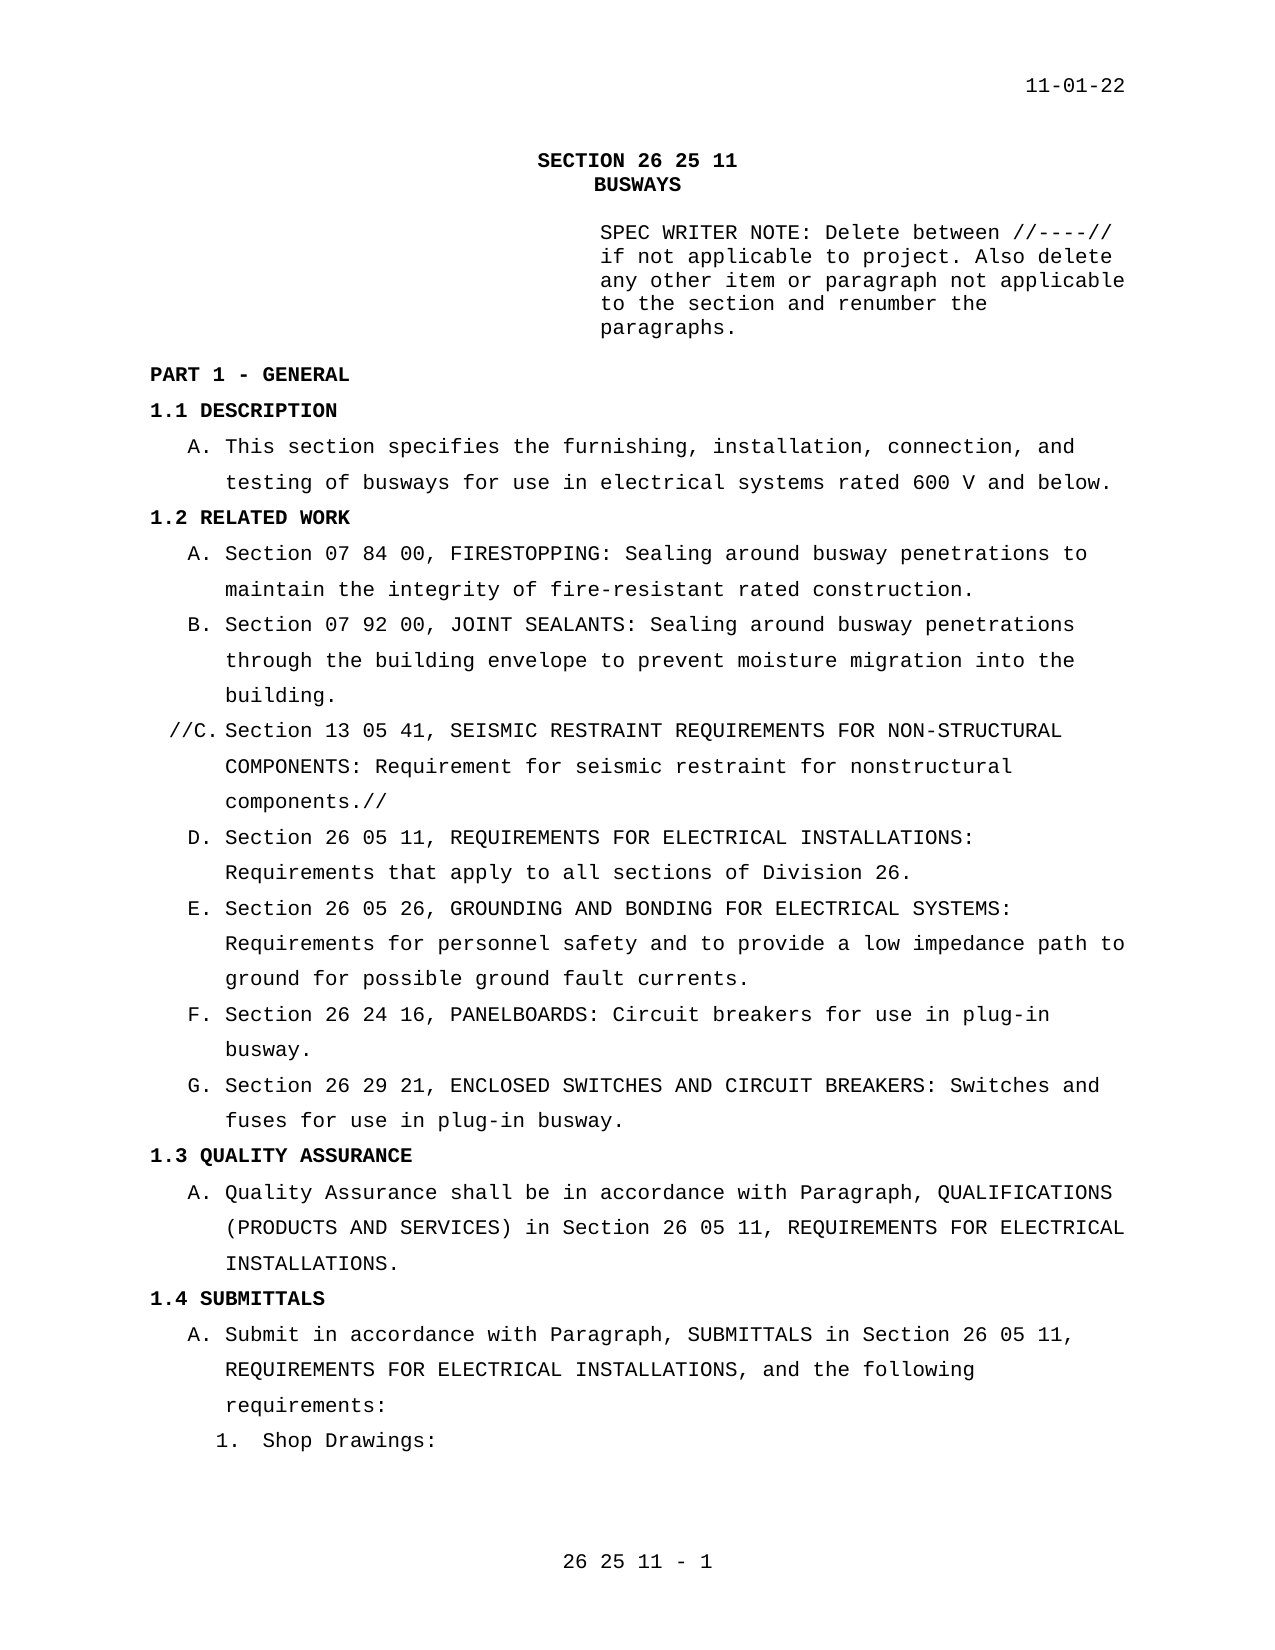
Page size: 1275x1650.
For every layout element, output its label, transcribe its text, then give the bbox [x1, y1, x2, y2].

text A. This section specifies the furnishing, installation, connection, and testing of busways for use in electrical systems rated 600 V and below. [187, 436, 1125, 496]
text 1.3 qualITY ASSURANCE [150, 1146, 1125, 1169]
text A. Section 07 84 00, FIRESTOPPING: Sealing around busway penetrations to maintain the integrity of fire-resistant rated construction. [187, 543, 1125, 602]
text F. Section 26 24 16, PANELBOARDS: Circuit breakers for use in plug-in busway. [187, 1004, 1125, 1063]
text SPEC WRITER NOTE: Delete between //----// if not applicable to project. Also delete any other item or paragraph not applicable to the section and renumber the paragraphs. [600, 222, 1125, 341]
text 1. Shop Drawings: [216, 1430, 1125, 1454]
title SECTION 26 25 11 BUSWAYS [150, 150, 1125, 197]
text A. Submit in accordance with Paragraph, SUBMITTALS in Section 26 05 11, REQUIREMENTS FOR ELECTRICAL INSTALLATIONS, and the following requirements: [187, 1324, 1125, 1418]
text A. Quality Assurance shall be in accordance with Paragraph, QUALIFICATIONS (PRODUCTS AND SERVICES) in Section 26 05 11, REQUIREMENTS FOR ELECTRICAL INSTALLATIONS. [187, 1182, 1125, 1276]
text PART 1 - GENERAL [150, 364, 1125, 388]
text //C. Section 13 05 41, SEISMIC RESTRAINT REQUIREMENTS FOR NON-STRUCTURAL COMPONENTS: Requirement for seismic restraint for nonstructural components.// [169, 721, 1125, 815]
text 1.4 SUBMITTALS [150, 1288, 1125, 1312]
text 1.1 DESCRIPTION [150, 400, 1125, 424]
text G. Section 26 29 21, ENCLOSED SWITCHES AND CIRCUIT BREAKERS: Switches and fuses for use in plug-in busway. [187, 1075, 1125, 1134]
text B. Section 07 92 00, JOINT SEALANTS: Sealing around busway penetrations through the building envelope to prevent moisture migration into the building. [187, 614, 1125, 709]
text 1.2 RELATED WORK [150, 507, 1125, 531]
text D. Section 26 05 11, REQUIREMENTS FOR ELECTRICAL INSTALLATIONS: Requirements that apply to all sections of Division 26. [187, 827, 1125, 886]
text E. Section 26 05 26, GROUNDING AND BONDING FOR ELECTRICAL SYSTEMS: Requirements for personnel safety and to provide a low impedance path to ground for possible ground fault currents. [187, 898, 1125, 992]
